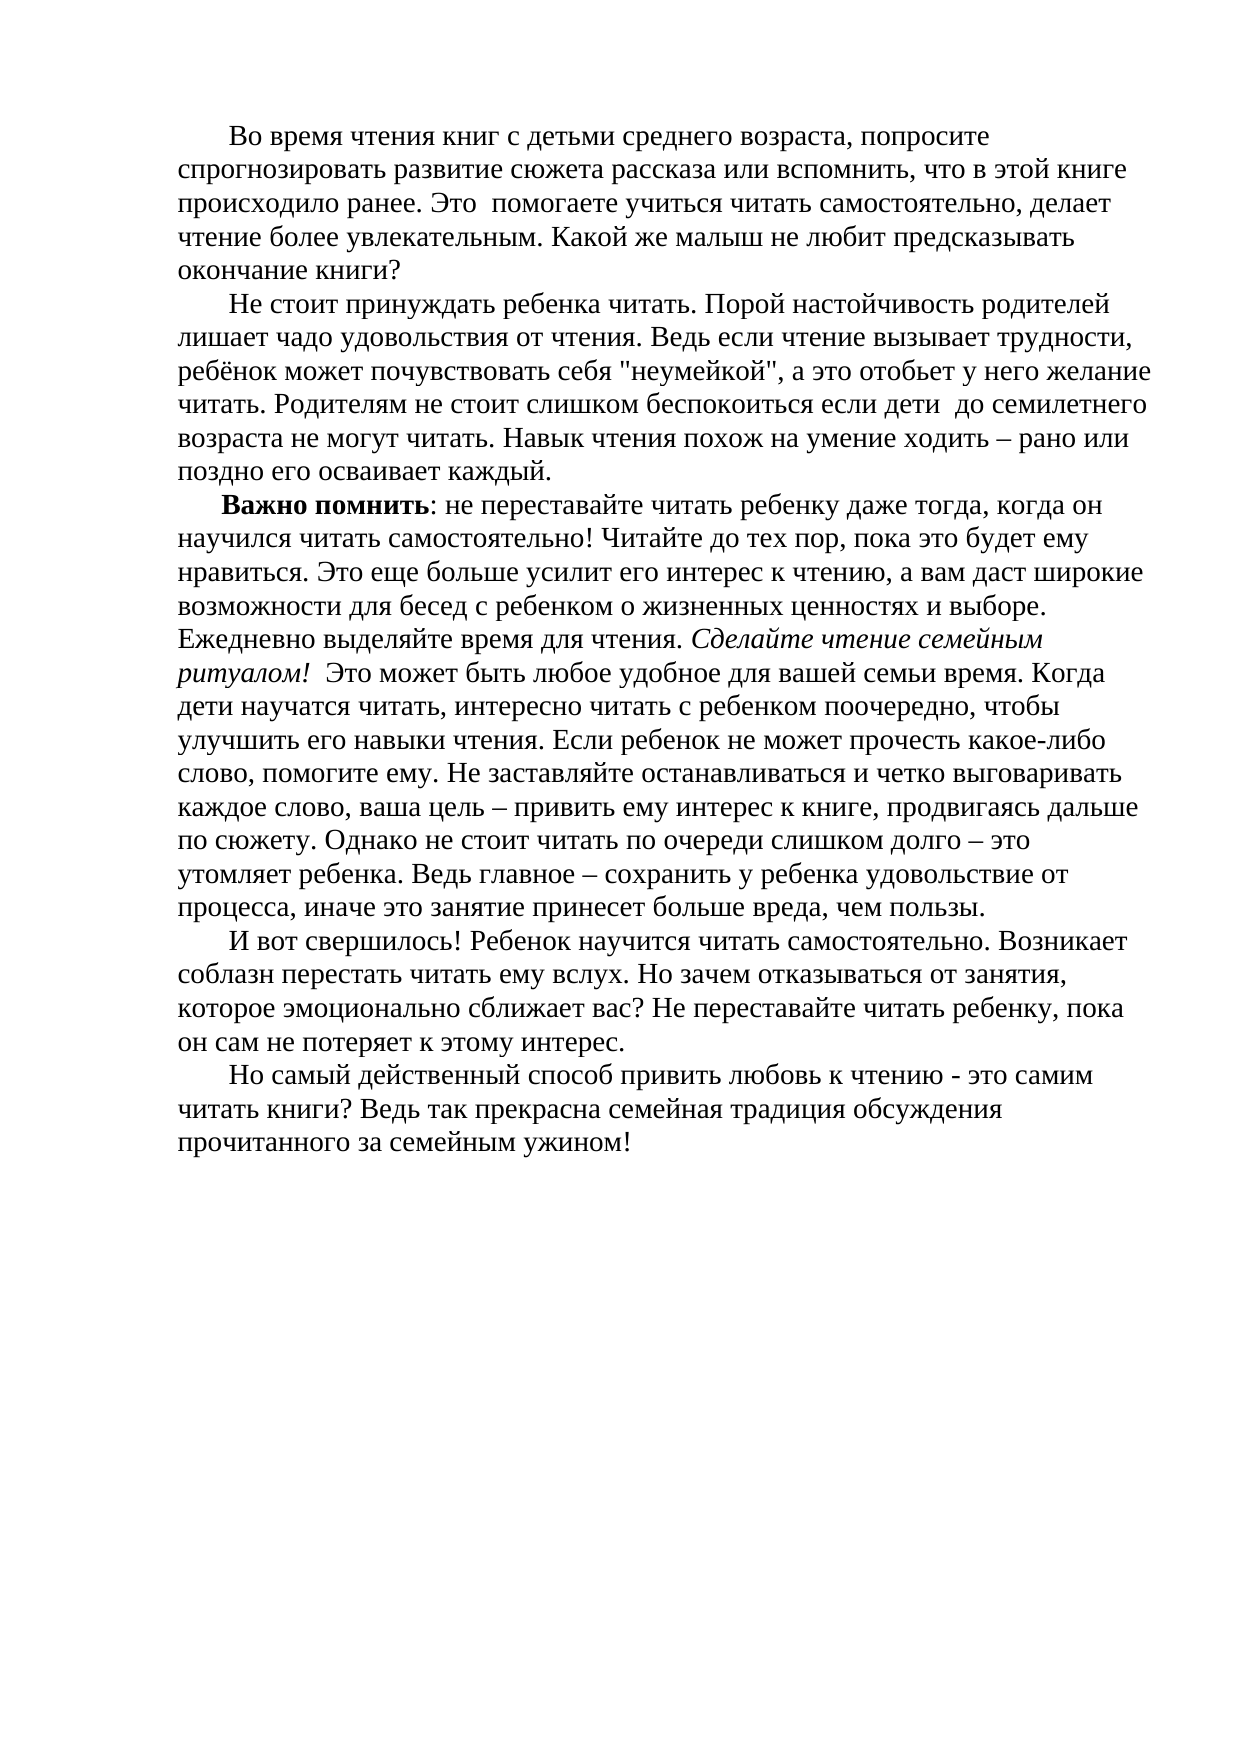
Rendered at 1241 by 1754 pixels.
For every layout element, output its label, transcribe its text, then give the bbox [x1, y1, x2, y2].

text Но самый действенный способ привить любовь к чтению - это самим читать книги? Ведь так прекрасна семейная традиция обсуждения прочитанного за семейным ужином! [632, 1057, 1152, 1158]
text Не стоит принуждать ребенка читать. Порой настойчивость родителей лишает чадо удовольствия от чтения. Ведь если чтение вызывает трудности, ребёнок может почувствовать себя "неумейкой", а это отобьет у него желание читать. Родителям не стоит слишком беспокоиться если дети до семилетнего возраста не могут читать. Навык чтения похож на умение ходить – рано или поздно его осваивает каждый. [177, 286, 1152, 487]
text И вот свершилось! Ребенок научится читать самостоятельно. Возникает соблазн перестать читать ему вслух. Но зачем отказываться от занятия, которое эмоционально сближает вас? Не переставайте читать ребенку, пока он сам не потеряет к этому интерес. [625, 923, 1152, 1057]
text Ежедневно выделяйте время для чтения. Сделайте чтение семейным ритуалом! Это может быть любое удобное для вашей семьи время. Когда дети научатся читать, интересно читать с ребенком поочередно, чтобы улучшить его навыки чтения. Если ребенок не может прочесть какое-либо слово, помогите ему. Не заставляйте останавливаться и четко выговаривать каждое слово, ваша цель – привить ему интерес к книге, продвигаясь дальше по сюжету. Однако не стоит читать по очереди слишком долго – это утомляет ребенка. Ведь главное – сохранить у ребенка удовольствие от процесса, иначе это занятие принесет больше вреда, чем пользы. [177, 621, 1152, 923]
text Во время чтения книг с детьми среднего возраста, попросите спрогнозировать развитие сюжета рассказа или вспомнить, что в этой книге происходило ранее. Это помогаете учиться читать самостоятельно, делает чтение более увлекательным. Какой же малыш не любит предсказывать окончание книги? [177, 118, 1152, 286]
